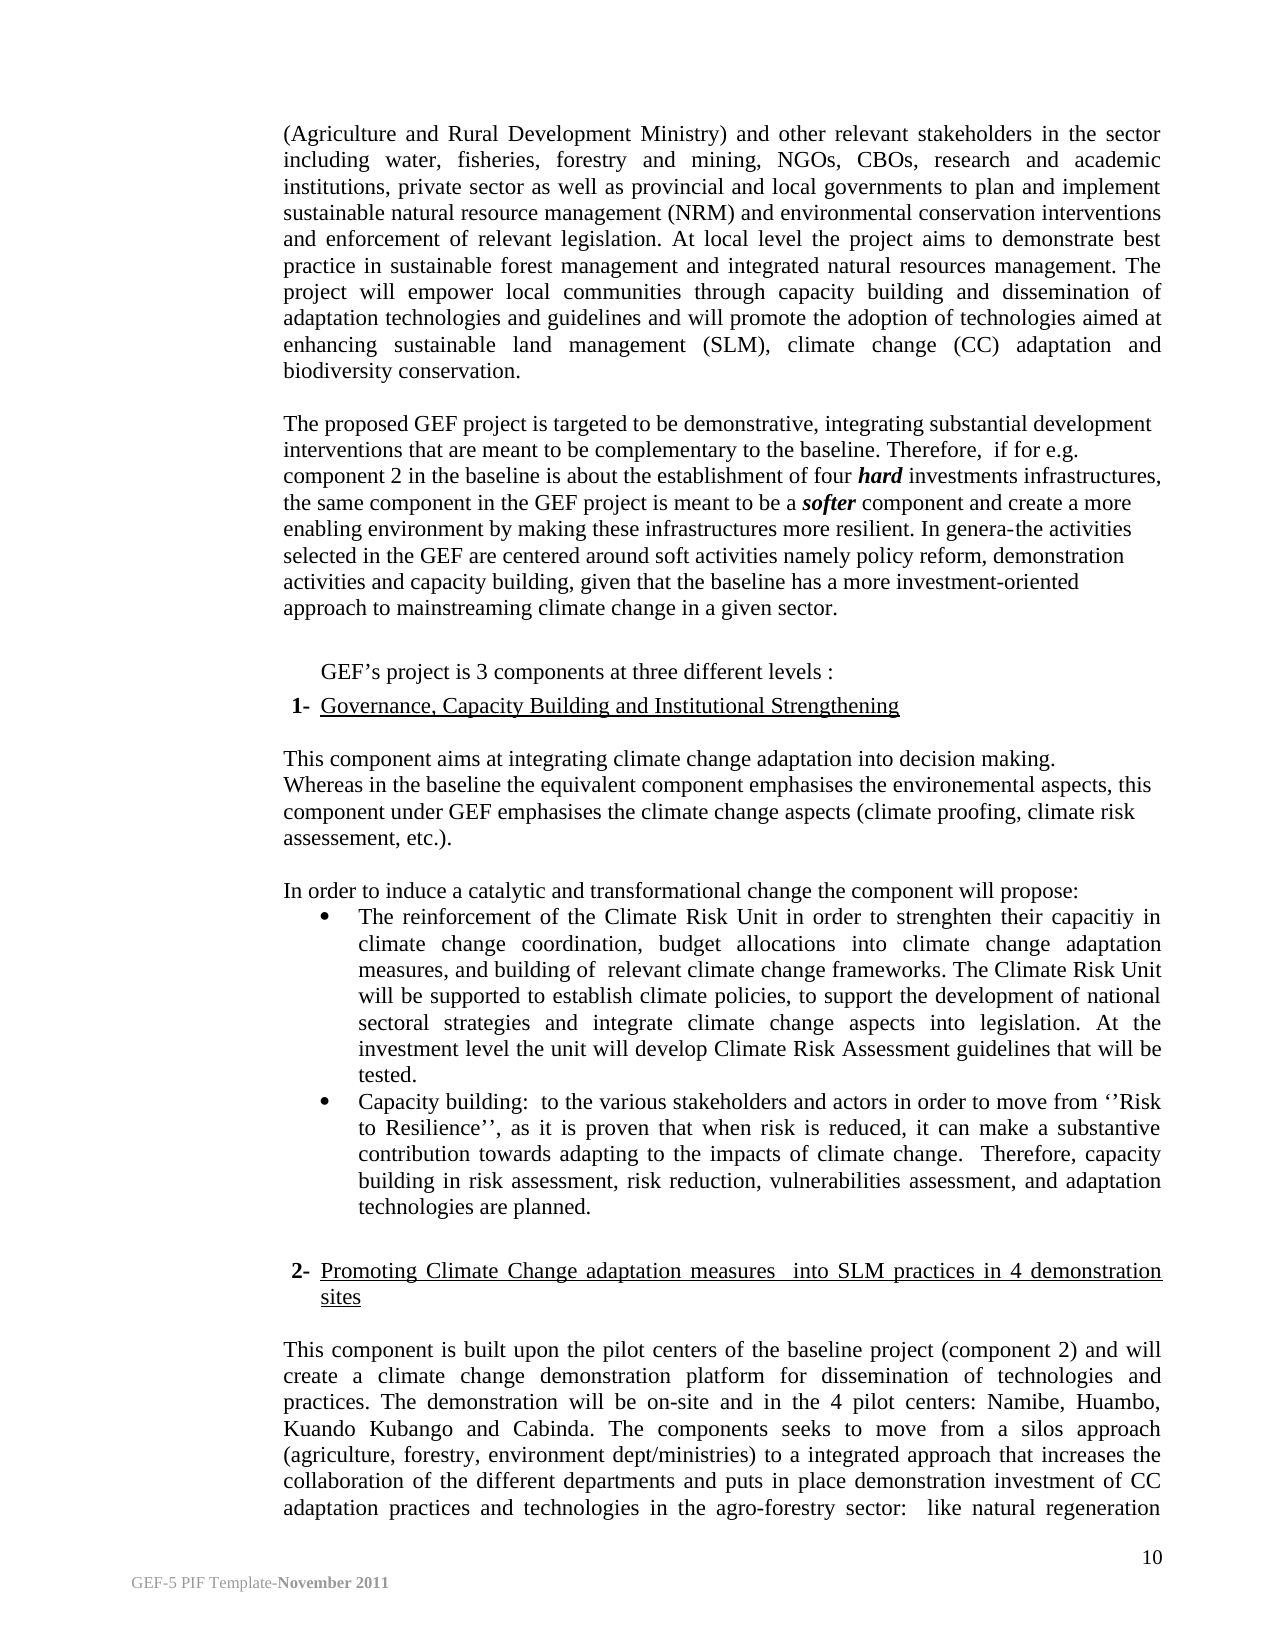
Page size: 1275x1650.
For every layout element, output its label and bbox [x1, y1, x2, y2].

table_header [272, 120, 1174, 1520]
